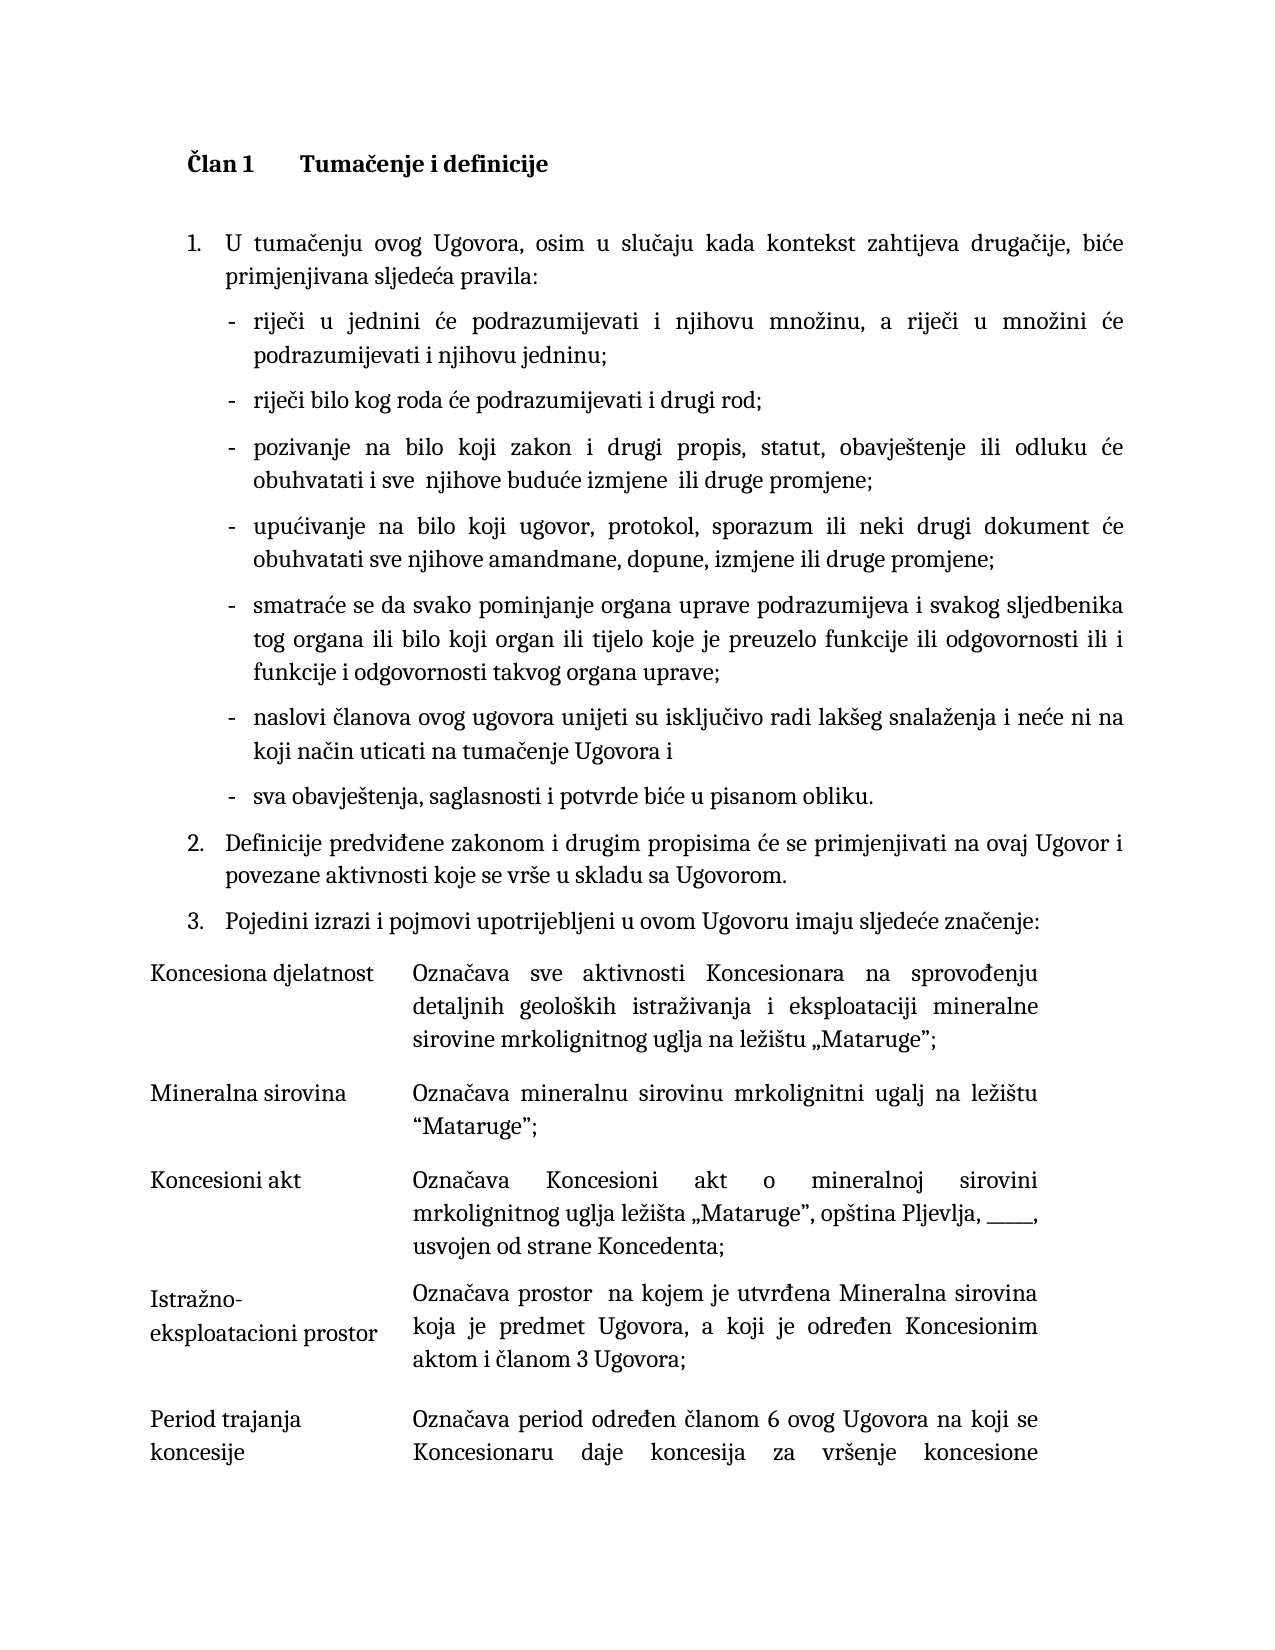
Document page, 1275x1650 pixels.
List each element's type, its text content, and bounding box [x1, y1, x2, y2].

table_cell Istražno-eksploatacioni prostor [139, 1279, 401, 1399]
table_cell Koncesioni akt [139, 1159, 401, 1279]
list U tumačenju ovog Ugovora, osim u slučaju kada kontekst zahtijeva drugačije, biće primjenjivana sljedeća pravila: [187, 228, 1125, 290]
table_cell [139, 1399, 401, 1486]
list naslovi članova ovog ugovora unijeti su isključivo radi lakšeg snalaženja i neće ni na koji način uticati na tumačenje Ugovora i [225, 703, 1125, 765]
list pozivanje na bilo koji zakon i drugi propis, statut, obavještenje ili odluku će obuhvatati i sve njihove buduće izmjene ili druge promjene; [225, 432, 1125, 495]
table_cell Označava mineralnu sirovinu mrkolignitni ugalj na ležištu “Mataruge”; [401, 1073, 1050, 1159]
table_header Koncesiona djelatnost [139, 953, 401, 1072]
list upućivanje na bilo koji ugovor, protokol, sporazum ili neki drugi dokument će obuhvatati sve njihove amandmane, dopune, izmjene ili druge promjene; [225, 512, 1125, 574]
list smatraće se da svako pominjanje organa uprave podrazumijeva i svakog sljedbenika tog organa ili bilo koji organ ili tijelo koje je preuzelo funkcije ili odgovornosti ili i funkcije i odgovornosti takvog organa uprave; [225, 591, 1125, 686]
list Pojedini izrazi i pojmovi upotrijebljeni u ovom Ugovoru imaju sljedeće značenje: [187, 907, 1125, 936]
list sva obavještenja, saglasnosti i potvrde biće u pisanom obliku. [225, 782, 1125, 812]
list riječi bilo kog roda će podrazumijevati i drugi rod; [225, 386, 1125, 416]
table_cell Označava Koncesioni akt o mineralnoj sirovini mrkolignitnog uglja ležišta „Mataruge”, opština Pljevlja, _____, usvojen od strane Koncedenta; [401, 1159, 1050, 1279]
list Tumačenje i definicije [187, 150, 1125, 179]
table_cell Mineralna sirovina [139, 1073, 401, 1159]
list Definicije predviđene zakonom i drugim propisima će se primjenjivati na ovaj Ugovor i povezane aktivnosti koje se vrše u skladu sa Ugovorom. [187, 828, 1125, 890]
table_cell Označava prostor na kojem je utvrđena Mineralna sirovina koja je predmet Ugovora, a koji je određen Koncesionim aktom i članom 3 Ugovora; [401, 1279, 1050, 1399]
list riječi u jednini će podrazumijevati i njihovu množinu, a riječi u množini će podrazumijevati i njihovu jedninu; [225, 307, 1125, 369]
table_header Označava sve aktivnosti Koncesionara na sprovođenju detaljnih geoloških istraživanja i eksploataciji mineralne sirovine mrkolignitnog uglja na ležištu „Mataruge”; [401, 953, 1050, 1072]
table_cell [401, 1399, 1050, 1486]
